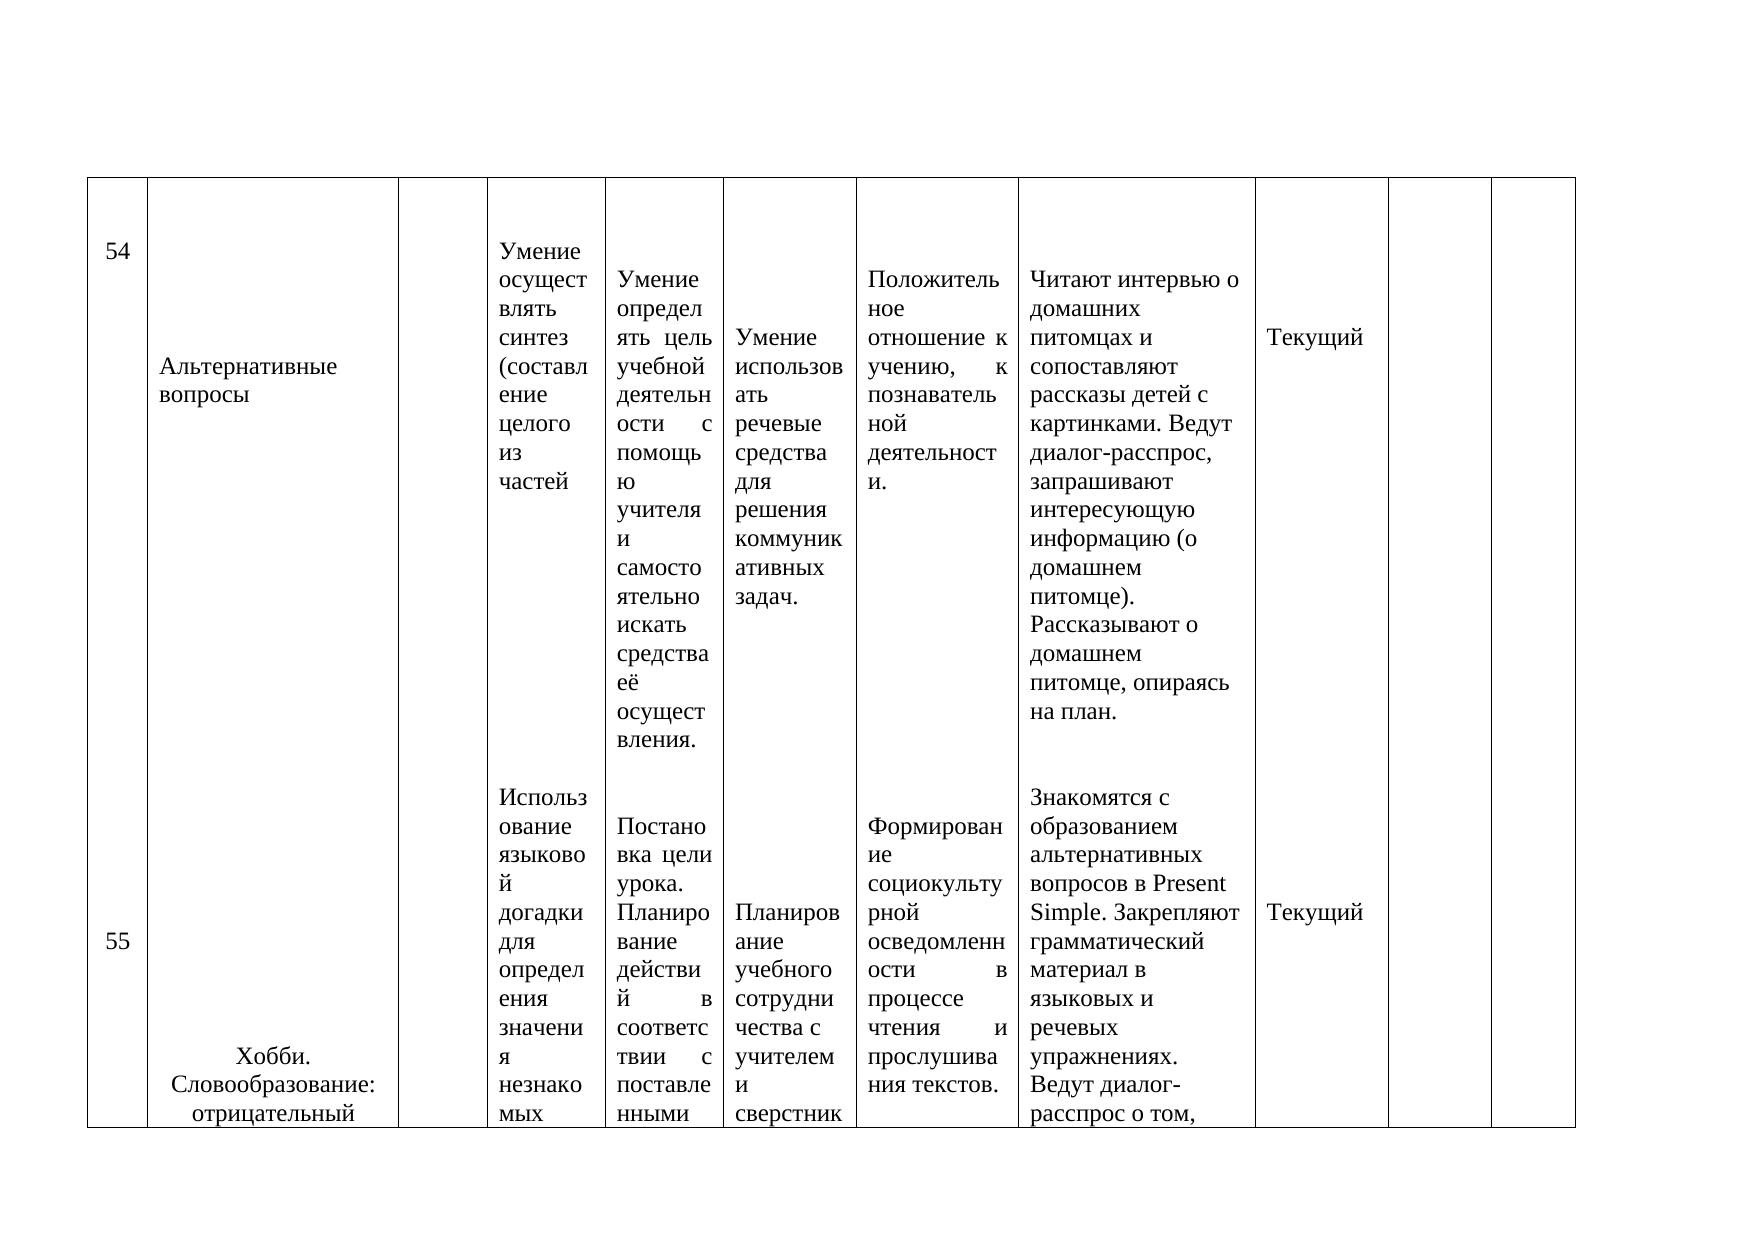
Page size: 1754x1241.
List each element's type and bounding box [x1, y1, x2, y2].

table_cell [399, 178, 487, 1127]
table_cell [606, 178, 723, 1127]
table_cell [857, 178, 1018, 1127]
table_cell [148, 178, 398, 1127]
table_cell [1389, 178, 1491, 1127]
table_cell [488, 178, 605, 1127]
table_cell [724, 178, 856, 1127]
table_cell [1492, 178, 1575, 1127]
table_cell [88, 178, 147, 1127]
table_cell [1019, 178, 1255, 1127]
table_cell [1256, 178, 1388, 1127]
